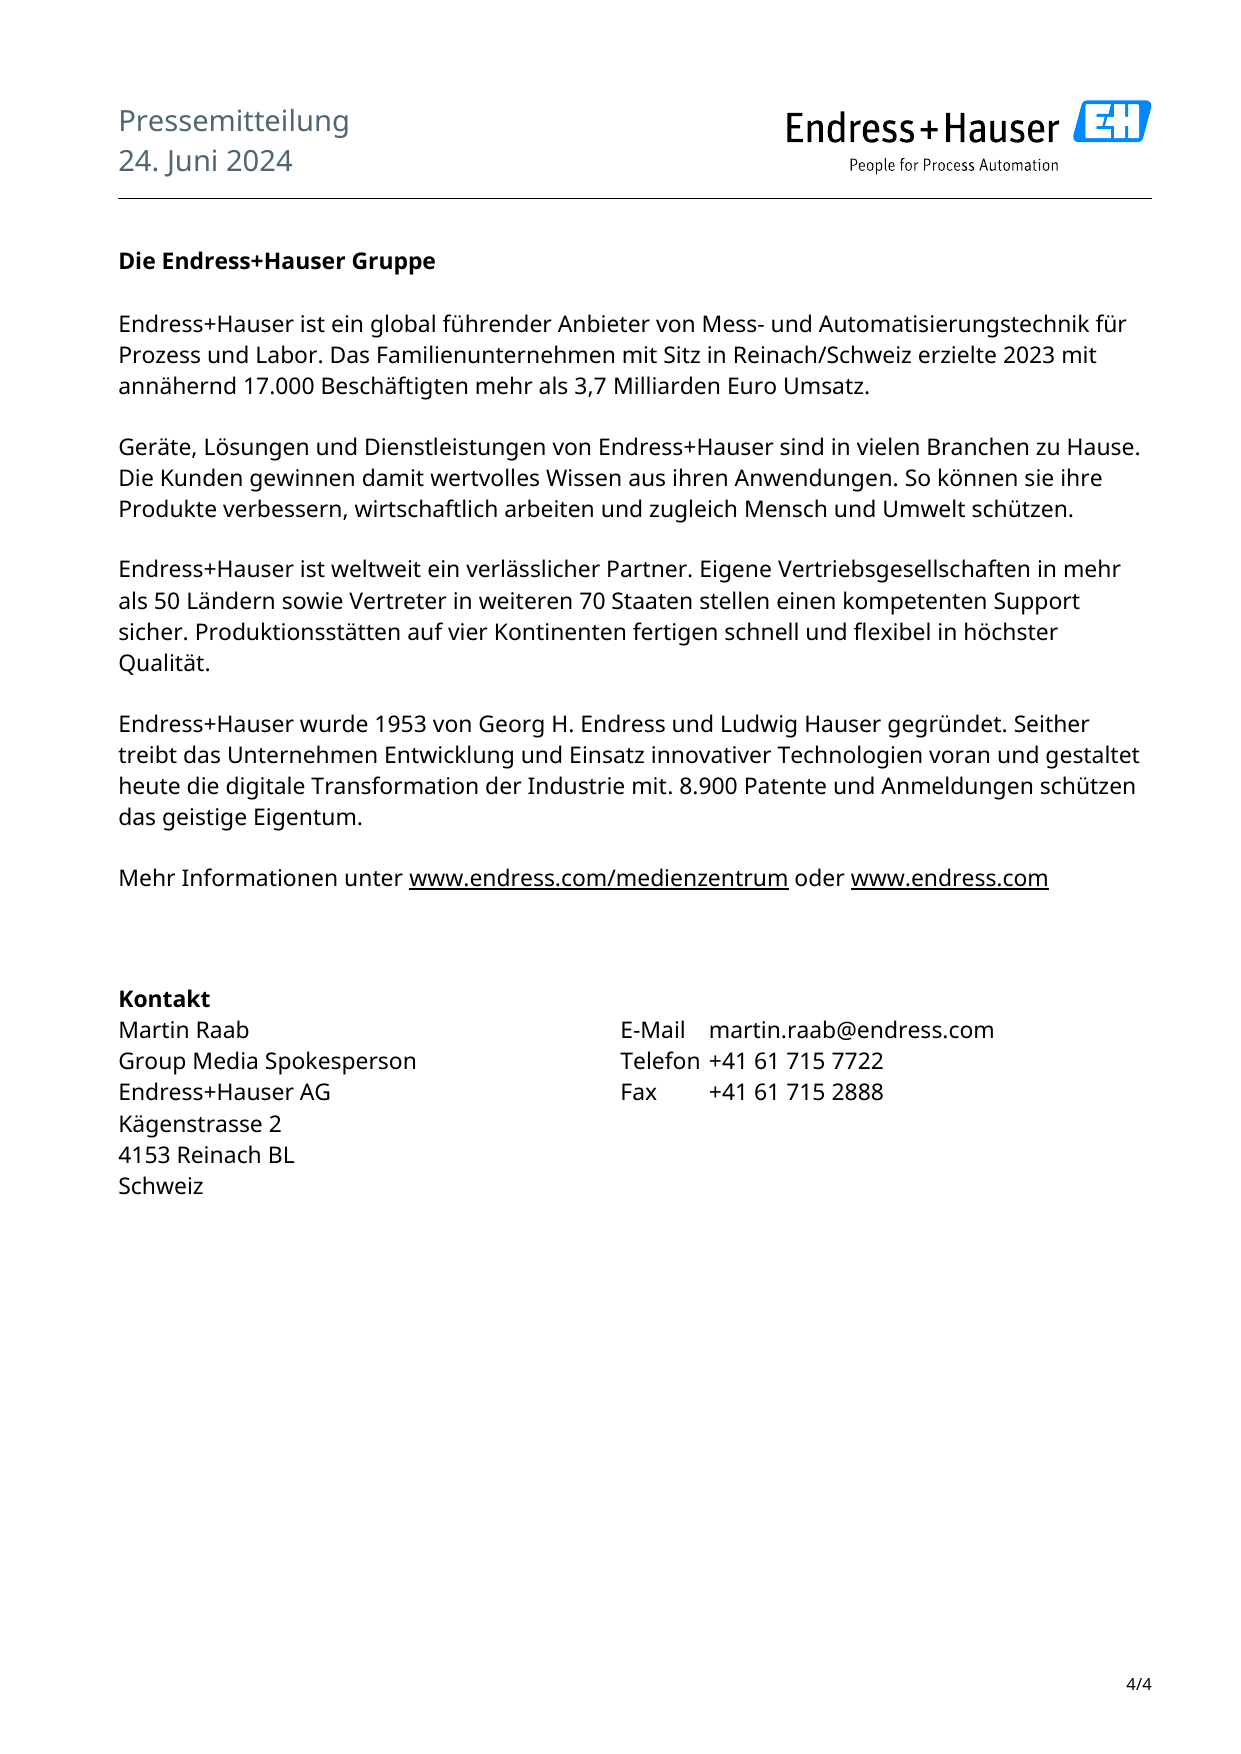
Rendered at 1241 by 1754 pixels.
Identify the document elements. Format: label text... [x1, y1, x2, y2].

text Kontakt [118, 983, 1152, 1014]
text Martin Raab E-Mail martin.raab@endress.com Group Media Spokesperson Telefon +41 61 715 7722 Endress+Hauser AG Fax +41 61 715 2888 Kägenstrasse 2 4153 Reinach BL Schweiz [118, 1014, 1152, 1201]
text Die Endress+Hauser Gruppe [118, 245, 1152, 308]
text Mehr Informationen unter www.endress.com/medienzentrum oder www.endress.com [118, 862, 1152, 893]
text Endress+Hauser ist weltweit ein verlässlicher Partner. Eigene Vertriebsgesellschaften in mehr als 50 Ländern sowie Vertreter in weiteren 70 Staaten stellen einen kompetenten Support sicher. Produktionsstätten auf vier Kontinenten fertigen schnell und flexibel in höchster Qualität. [118, 553, 1152, 678]
text Endress+Hauser ist ein global führender Anbieter von Mess- und Automatisierungstechnik für Prozess und Labor. Das Familienunternehmen mit Sitz in Reinach/Schweiz erzielte 2023 mit annähernd 17.000 Beschäftigten mehr als 3,7 Milliarden Euro Umsatz. [118, 308, 1152, 401]
text Endress+Hauser wurde 1953 von Georg H. Endress und Ludwig Hauser gegründet. Seither treibt das Unternehmen Entwicklung und Einsatz innovativer Technologien voran und gestaltet heute die digitale Transformation der Industrie mit. 8.900 Patente und Anmeldungen schützen das geistige Eigentum. [118, 708, 1152, 833]
text Geräte, Lösungen und Dienstleistungen von Endress+Hauser sind in vielen Branchen zu Hause. Die Kunden gewinnen damit wertvolles Wissen aus ihren Anwendungen. So können sie ihre Produkte verbessern, wirtschaftlich arbeiten und zugleich Mensch und Umwelt schützen. [118, 431, 1152, 524]
